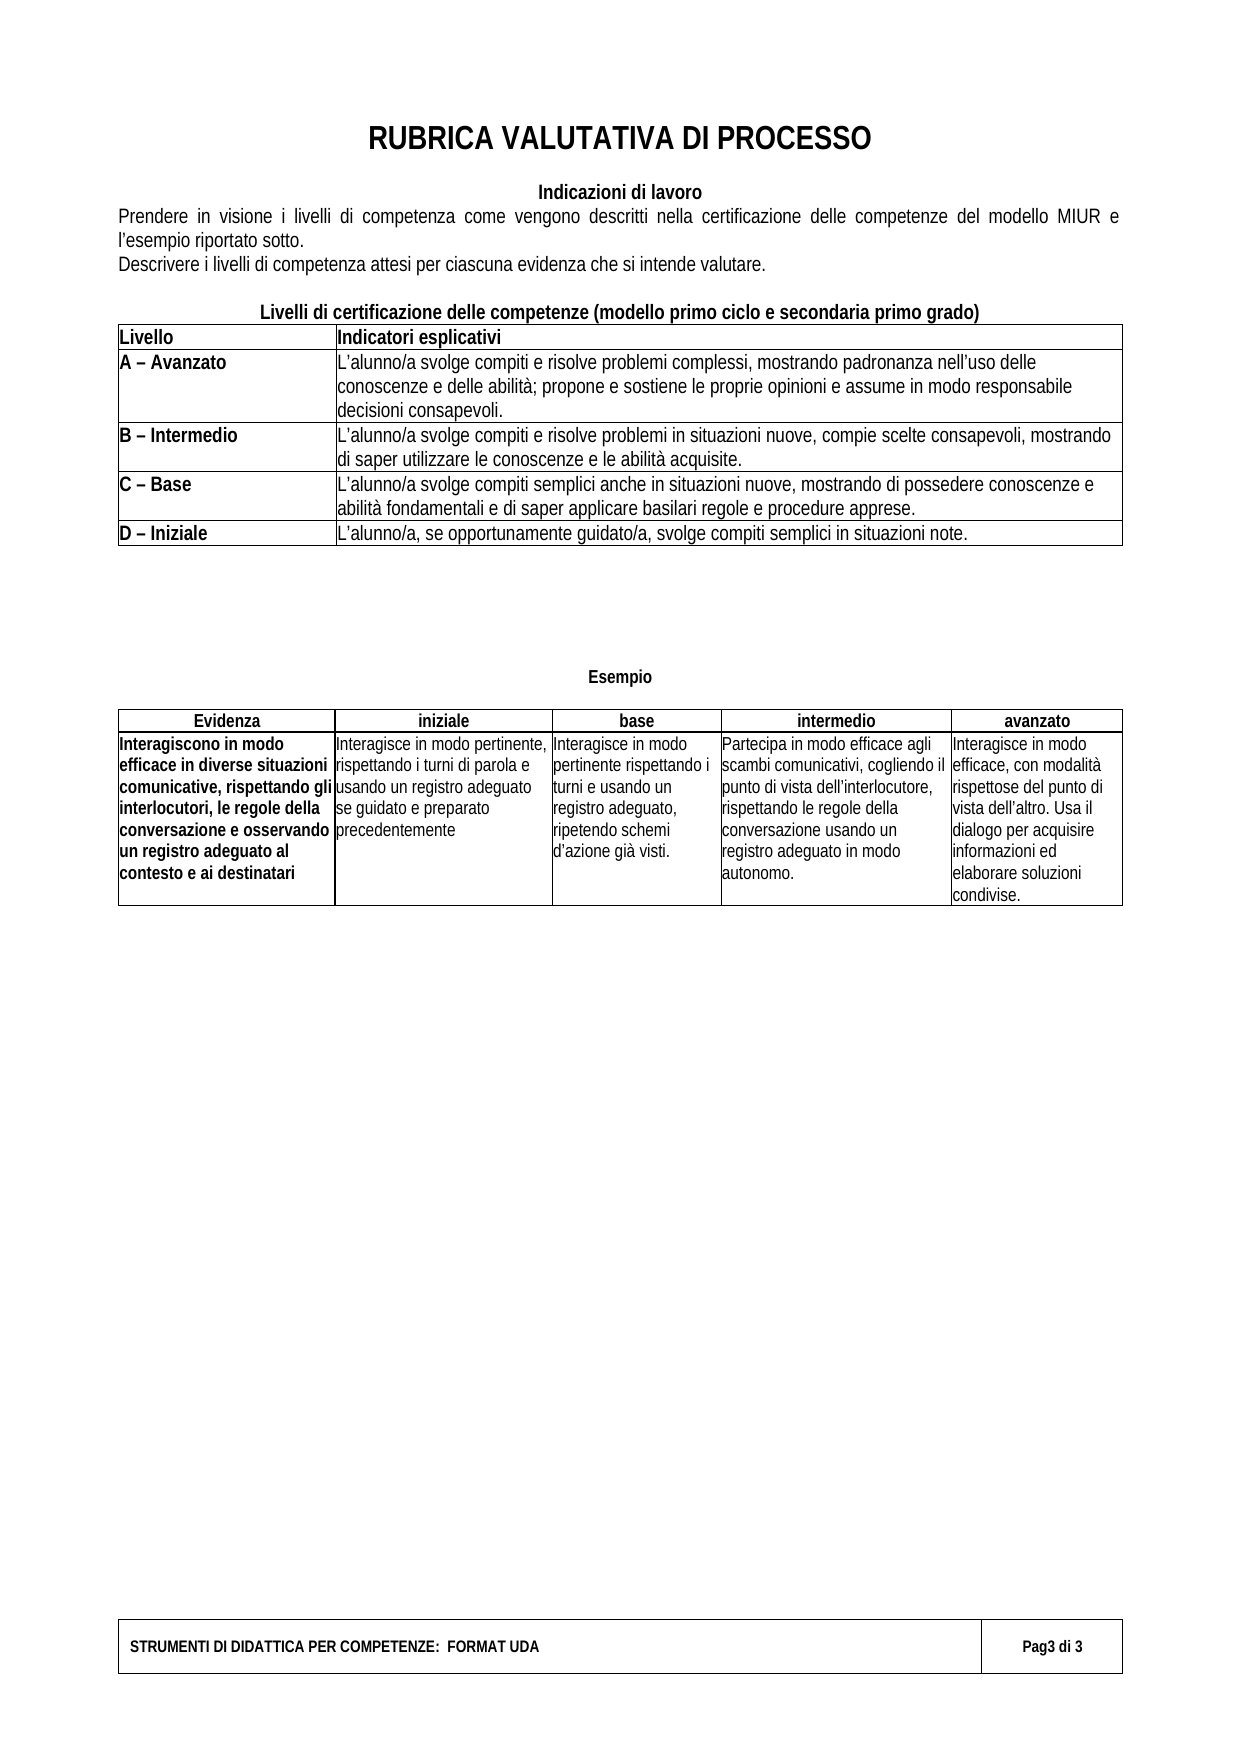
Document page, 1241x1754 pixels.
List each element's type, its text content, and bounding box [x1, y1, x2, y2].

table_cell L’alunno/a svolge compiti e risolve problemi in situazioni nuove, compie scelte consapevoli, mostrando di saper utilizzare le conoscenze e le abilità acquisite. [337, 423, 1122, 471]
table_header iniziale [336, 710, 552, 731]
text Livelli di certificazione delle competenze (modello primo ciclo e secondaria primo grado) [118, 300, 1122, 324]
subtitle RUBRICA VALUTATIVA DI PROCESSO [118, 118, 1122, 156]
table_header intermedio [722, 710, 951, 731]
table_cell C – Base [119, 472, 336, 520]
table_cell L’alunno/a svolge compiti semplici anche in situazioni nuove, mostrando di possedere conoscenze e abilità fondamentali e di saper applicare basilari regole e procedure apprese. [337, 472, 1122, 520]
table_cell D – Iniziale [119, 521, 336, 545]
text Esempio [118, 666, 1122, 687]
text Indicazioni di lavoro [118, 180, 1122, 204]
table_cell B – Intermedio [119, 423, 336, 471]
table_cell Interagisce in modo pertinente, rispettando i turni di parola e usando un registro adeguato se guidato e preparato precedentemente [336, 733, 552, 905]
table_header base [553, 710, 721, 731]
table_cell A – Avanzato [119, 350, 336, 422]
table_cell L’alunno/a svolge compiti e risolve problemi complessi, mostrando padronanza nell’uso delle conoscenze e delle abilità; propone e sostiene le proprie opinioni e assume in modo responsabile decisioni consapevoli. [337, 350, 1122, 422]
table_cell Partecipa in modo efficace agli scambi comunicativi, cogliendo il punto di vista dell’interlocutore, rispettando le regole della conversazione usando un registro adeguato in modo autonomo. [722, 733, 951, 905]
text Descrivere i livelli di competenza attesi per ciascuna evidenza che si intende valutare. [118, 252, 1122, 276]
table_header avanzato [952, 710, 1122, 731]
text Prendere in visione i livelli di competenza come vengono descritti nella certificazione delle competenze del modello MIUR e l’esempio riportato sotto. [118, 204, 1122, 252]
table_header Evidenza [119, 710, 334, 731]
table_cell Interagiscono in modo efficace in diverse situazioni comunicative, rispettando gli interlocutori, le regole della conversazione e osservando un registro adeguato al contesto e ai destinatari [119, 733, 334, 905]
table_cell L’alunno/a, se opportunamente guidato/a, svolge compiti semplici in situazioni note. [337, 521, 1122, 545]
table_cell Interagisce in modo efficace, con modalità rispettose del punto di vista dell’altro. Usa il dialogo per acquisire informazioni ed elaborare soluzioni condivise. [952, 733, 1122, 905]
table_header Indicatori esplicativi [337, 325, 1122, 349]
table_cell Interagisce in modo pertinente rispettando i turni e usando un registro adeguato, ripetendo schemi d’azione già visti. [553, 733, 721, 905]
table_header Livello [119, 325, 336, 349]
